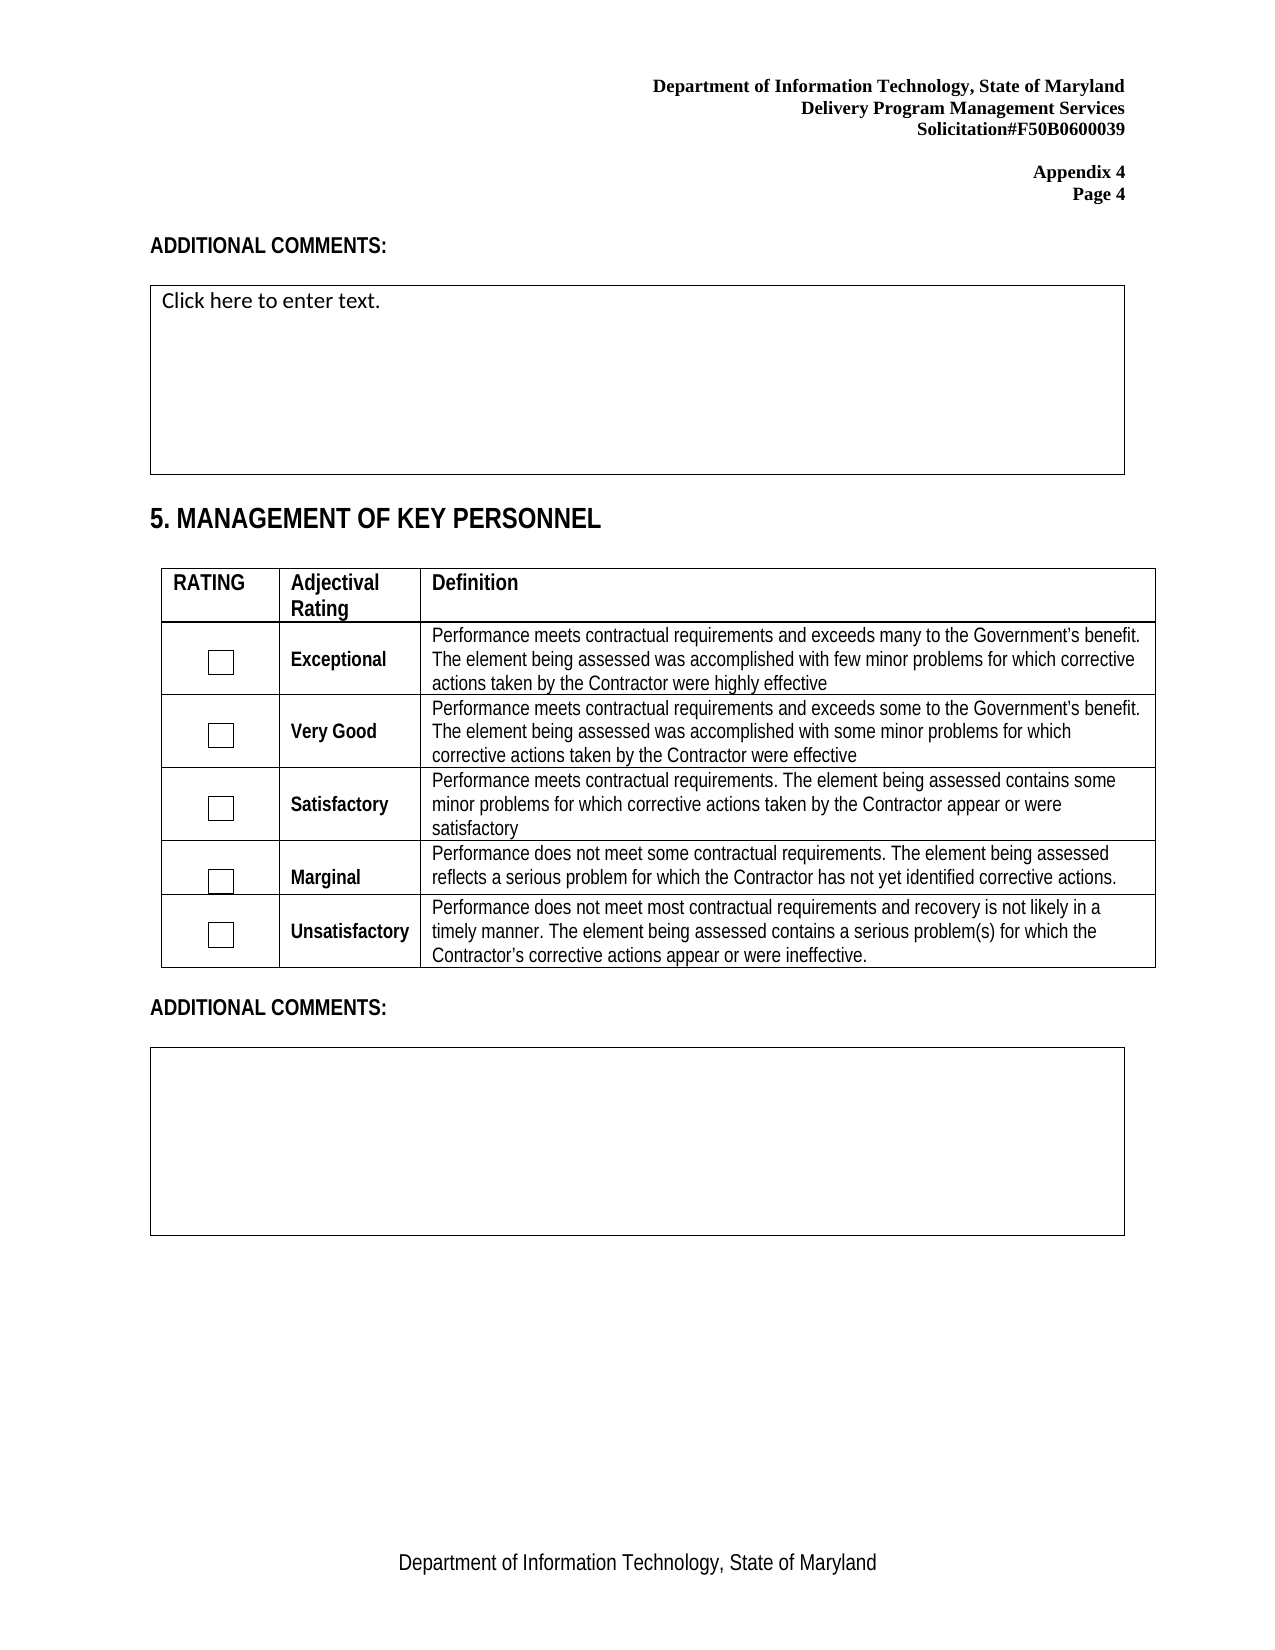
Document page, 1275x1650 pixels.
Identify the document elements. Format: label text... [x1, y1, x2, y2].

table_cell [162, 623, 279, 694]
table_cell Unsatisfactory [280, 895, 420, 967]
table_cell Satisfactory [280, 768, 420, 840]
table_cell [162, 768, 279, 840]
table_cell Very Good [280, 695, 420, 767]
table_cell Marginal [280, 841, 420, 894]
table_cell [162, 695, 279, 767]
text ADDITIONAL COMMENTS: [150, 994, 1125, 1021]
table_cell Performance does not meet some contractual requirements. The element being assessed reflects a serious problem for which the Contractor has not yet identified corrective actions. [421, 841, 1155, 894]
table_cell Performance meets contractual requirements and exceeds many to the Government’s benefit. The element being assessed was accomplished with few minor problems for which corrective actions taken by the Contractor were highly effective [421, 623, 1155, 694]
table_header Definition [421, 569, 1155, 621]
table_cell [162, 841, 279, 894]
table_header RATING [162, 569, 279, 621]
text 5. MANAGEMENT OF KEY PERSONNEL [150, 501, 1125, 534]
table_cell Performance does not meet most contractual requirements and recovery is not likely in a timely manner. The element being assessed contains a serious problem(s) for which the Contractor’s corrective actions appear or were ineffective. [421, 895, 1155, 967]
table_header [151, 1048, 1124, 1235]
table_cell Performance meets contractual requirements and exceeds some to the Government’s benefit. The element being assessed was accomplished with some minor problems for which corrective actions taken by the Contractor were effective [421, 695, 1155, 767]
table_header Adjectival Rating [280, 569, 420, 621]
table_cell [162, 895, 279, 967]
table_cell Exceptional [280, 623, 420, 694]
table_cell Performance meets contractual requirements. The element being assessed contains some minor problems for which corrective actions taken by the Contractor appear or were satisfactory [421, 768, 1155, 840]
text ADDITIONAL COMMENTS: [150, 232, 1125, 259]
